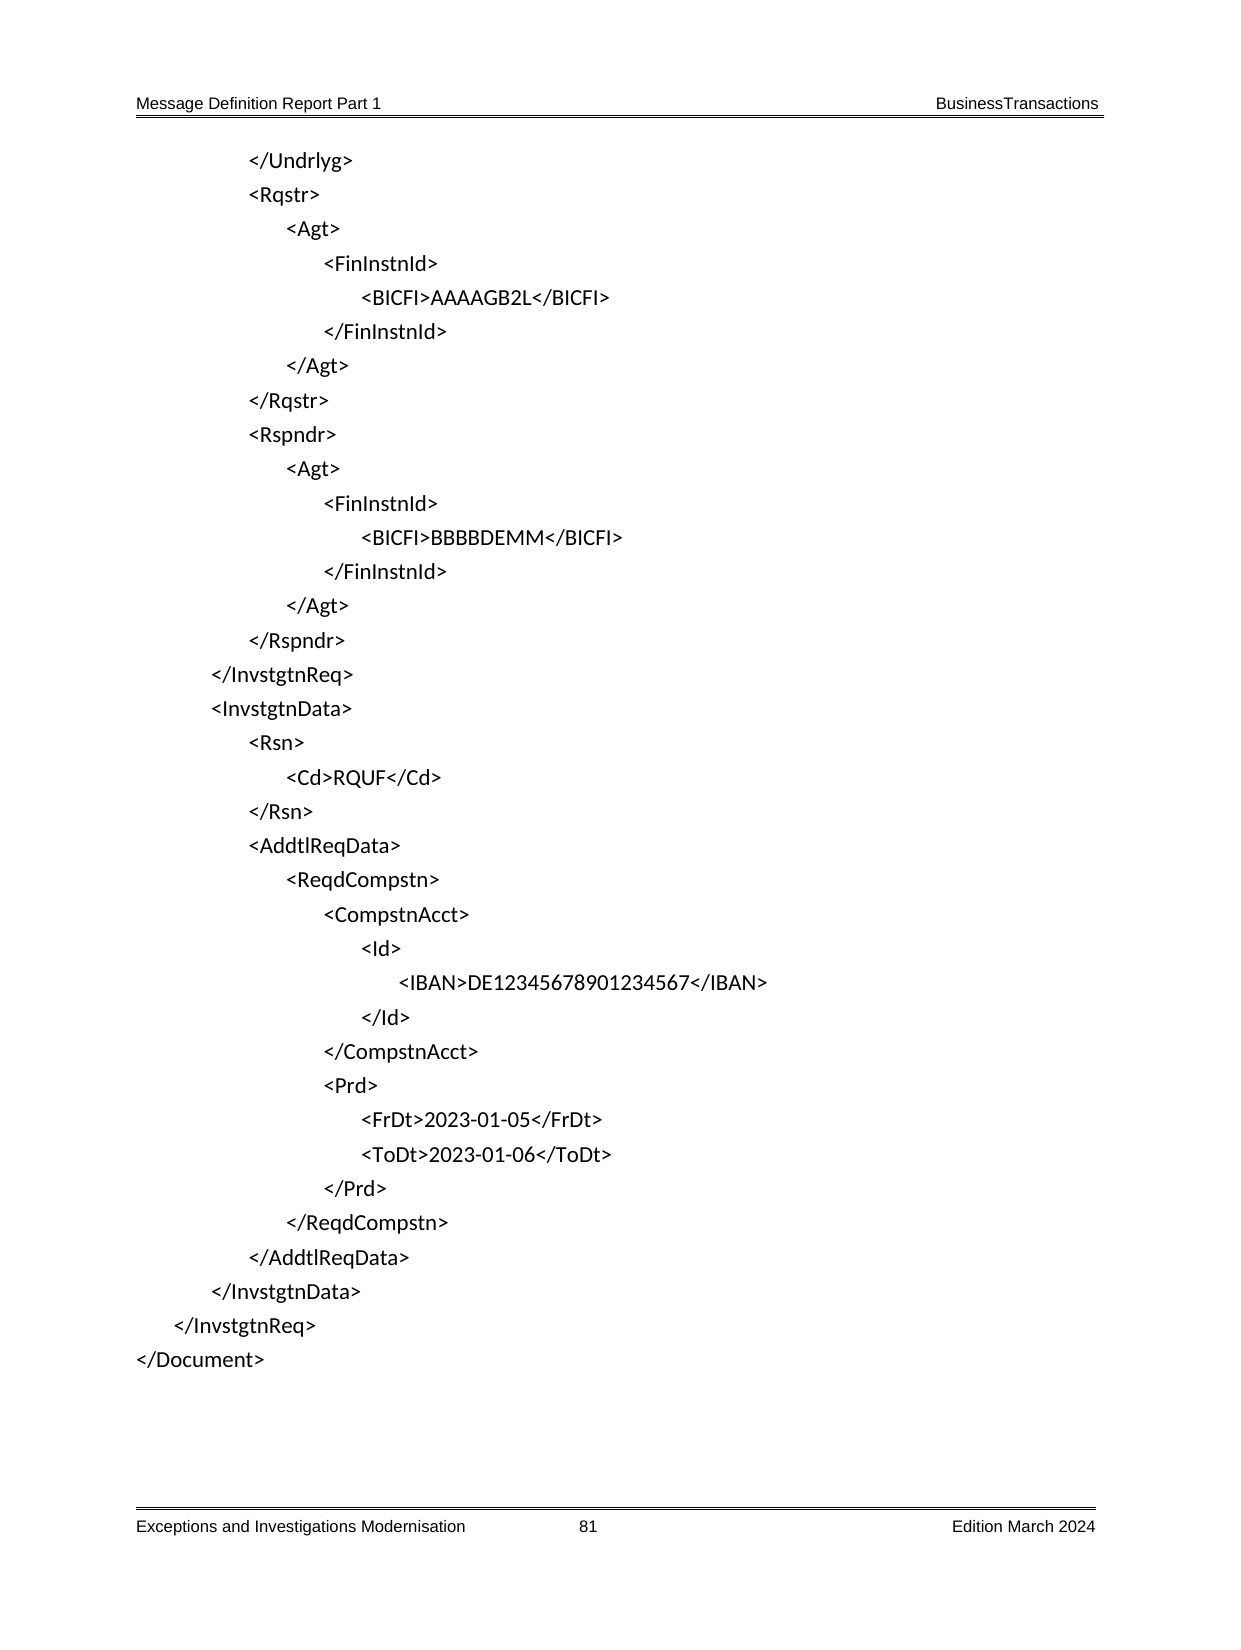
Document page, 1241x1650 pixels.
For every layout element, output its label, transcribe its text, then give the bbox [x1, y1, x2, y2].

text </FinInstnId> [136, 317, 1104, 345]
text <Agt> [136, 214, 1104, 242]
text </Document> [136, 1345, 1104, 1373]
text </Agt> [136, 591, 1104, 619]
text </AddtlReqData> [136, 1243, 1104, 1271]
text </InvstgtnReq> [136, 660, 1104, 688]
text <FinInstnId> [136, 489, 1104, 517]
text </FinInstnId> [136, 557, 1104, 585]
text </CompstnAcct> [136, 1037, 1104, 1065]
text <FrDt>2023-01-05</FrDt> [136, 1106, 1104, 1133]
text <InvstgtnData> [136, 694, 1104, 722]
text <ReqdCompstn> [136, 866, 1104, 894]
text <BICFI>AAAAGB2L</BICFI> [136, 283, 1104, 311]
text <ToDt>2023-01-06</ToDt> [136, 1140, 1104, 1168]
text </Agt> [136, 352, 1104, 379]
text <Prd> [136, 1071, 1104, 1099]
text <Rsn> [136, 728, 1104, 757]
text </InvstgtnData> [136, 1277, 1104, 1305]
text <BICFI>BBBBDEMM</BICFI> [136, 523, 1104, 551]
text <AddtlReqData> [136, 831, 1104, 859]
text </Rsn> [136, 797, 1104, 825]
text </Rqstr> [136, 386, 1104, 414]
text </Prd> [136, 1174, 1104, 1202]
text <Agt> [136, 454, 1104, 482]
text <Rqstr> [136, 180, 1104, 208]
text <FinInstnId> [136, 249, 1104, 277]
text </InvstgtnReq> [136, 1311, 1104, 1339]
text <Id> [136, 934, 1104, 962]
text <Cd>RQUF</Cd> [136, 763, 1104, 791]
text </Undrlyg> [136, 146, 1104, 174]
text <Rspndr> [136, 420, 1104, 448]
text </Id> [136, 1003, 1104, 1031]
text <CompstnAcct> [136, 900, 1104, 928]
text </ReqdCompstn> [136, 1208, 1104, 1236]
text </Rspndr> [136, 626, 1104, 654]
text <IBAN>DE12345678901234567</IBAN> [136, 968, 1104, 996]
